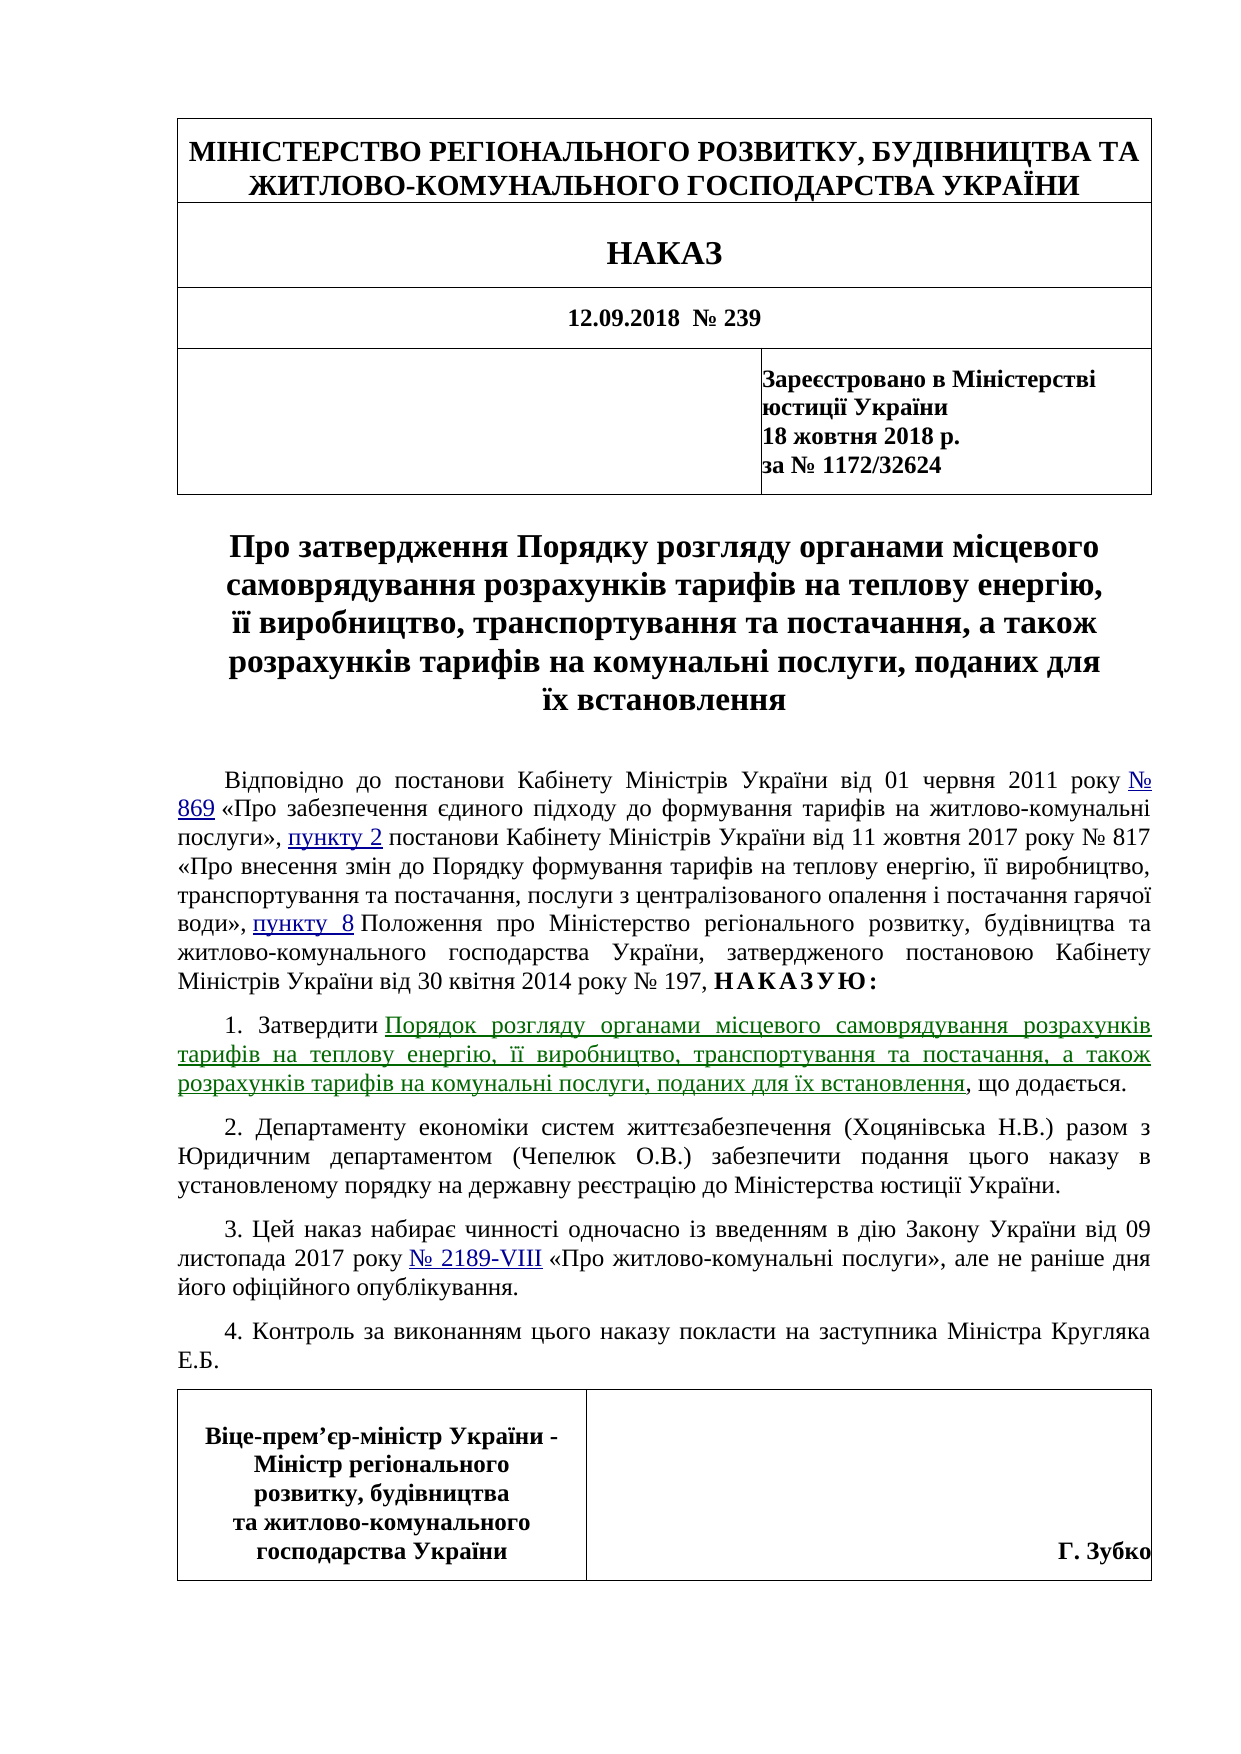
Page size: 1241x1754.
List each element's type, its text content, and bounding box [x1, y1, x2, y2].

table_header Віце-прем’єр-міністр України - Міністр регіонального розвитку, будівництва та житлово-комунального господарства України [178, 1390, 586, 1580]
text 3. Цей наказ набирає чинності одночасно із введенням в дію Закону України від 09 листопада 2017 року № 2189-VIII «Про житлово-комунальні послуги», але не раніше дня його офіційного опублікування. [177, 1214, 1152, 1300]
text 2. Департаменту економіки систем життєзабезпечення (Хоцянівська Н.В.) разом з Юридичним департаментом (Чепелюк О.В.) забезпечити подання цього наказу в установленому порядку на державну реєстрацію до Міністерства юстиції України. [177, 1112, 1152, 1198]
text 1. Затвердити Порядок розгляду органами місцевого самоврядування розрахунків тарифів на теплову енергію, її виробництво, транспортування та постачання, а також розрахунків тарифів на комунальні послуги, поданих для їх встановлення, що додається. [177, 1010, 1152, 1097]
text Про затвердження Порядку розгляду органами місцевого самоврядування розрахунків тарифів на теплову енергію, її виробництво, транспортування та постачання, а також розрахунків тарифів на комунальні послуги, поданих для їх встановлення [224, 526, 1105, 718]
table_cell [178, 349, 761, 494]
table_cell НАКАЗ [178, 203, 1151, 287]
table_header Г. Зубко [587, 1390, 1151, 1580]
table_header МІНІСТЕРСТВО РЕГІОНАЛЬНОГО РОЗВИТКУ, БУДІВНИЦТВА ТА ЖИТЛОВО-КОМУНАЛЬНОГО ГОСПОДАРСТВА УКРАЇНИ [178, 119, 1151, 201]
text Відповідно до постанови Кабінету Міністрів України від 01 червня 2011 року № 869 «Про забезпечення єдиного підходу до формування тарифів на житлово-комунальні послуги», пункту 2 постанови Кабінету Міністрів України від 11 жовтня 2017 року № 817 «Про внесення змін до Порядку формування тарифів на теплову енергію, її виробництво, транспортування та постачання, послуги з централізованого опалення і постачання гарячої води», пункту 8 Положення про Міністерство регіонального розвитку, будівництва та житлово-комунального господарства України, затвердженого постановою Кабінету Міністрів України від 30 квітня 2014 року № 197, НАКАЗУЮ: [177, 765, 1152, 995]
text 4. Контроль за виконанням цього наказу покласти на заступника Міністра Кругляка Е.Б. [177, 1316, 1152, 1373]
table_cell 12.09.2018 № 239 [178, 288, 1151, 348]
table_cell Зареєстровано в Міністерстві юстиції України 18 жовтня 2018 р. за № 1172/32624 [762, 349, 1151, 494]
